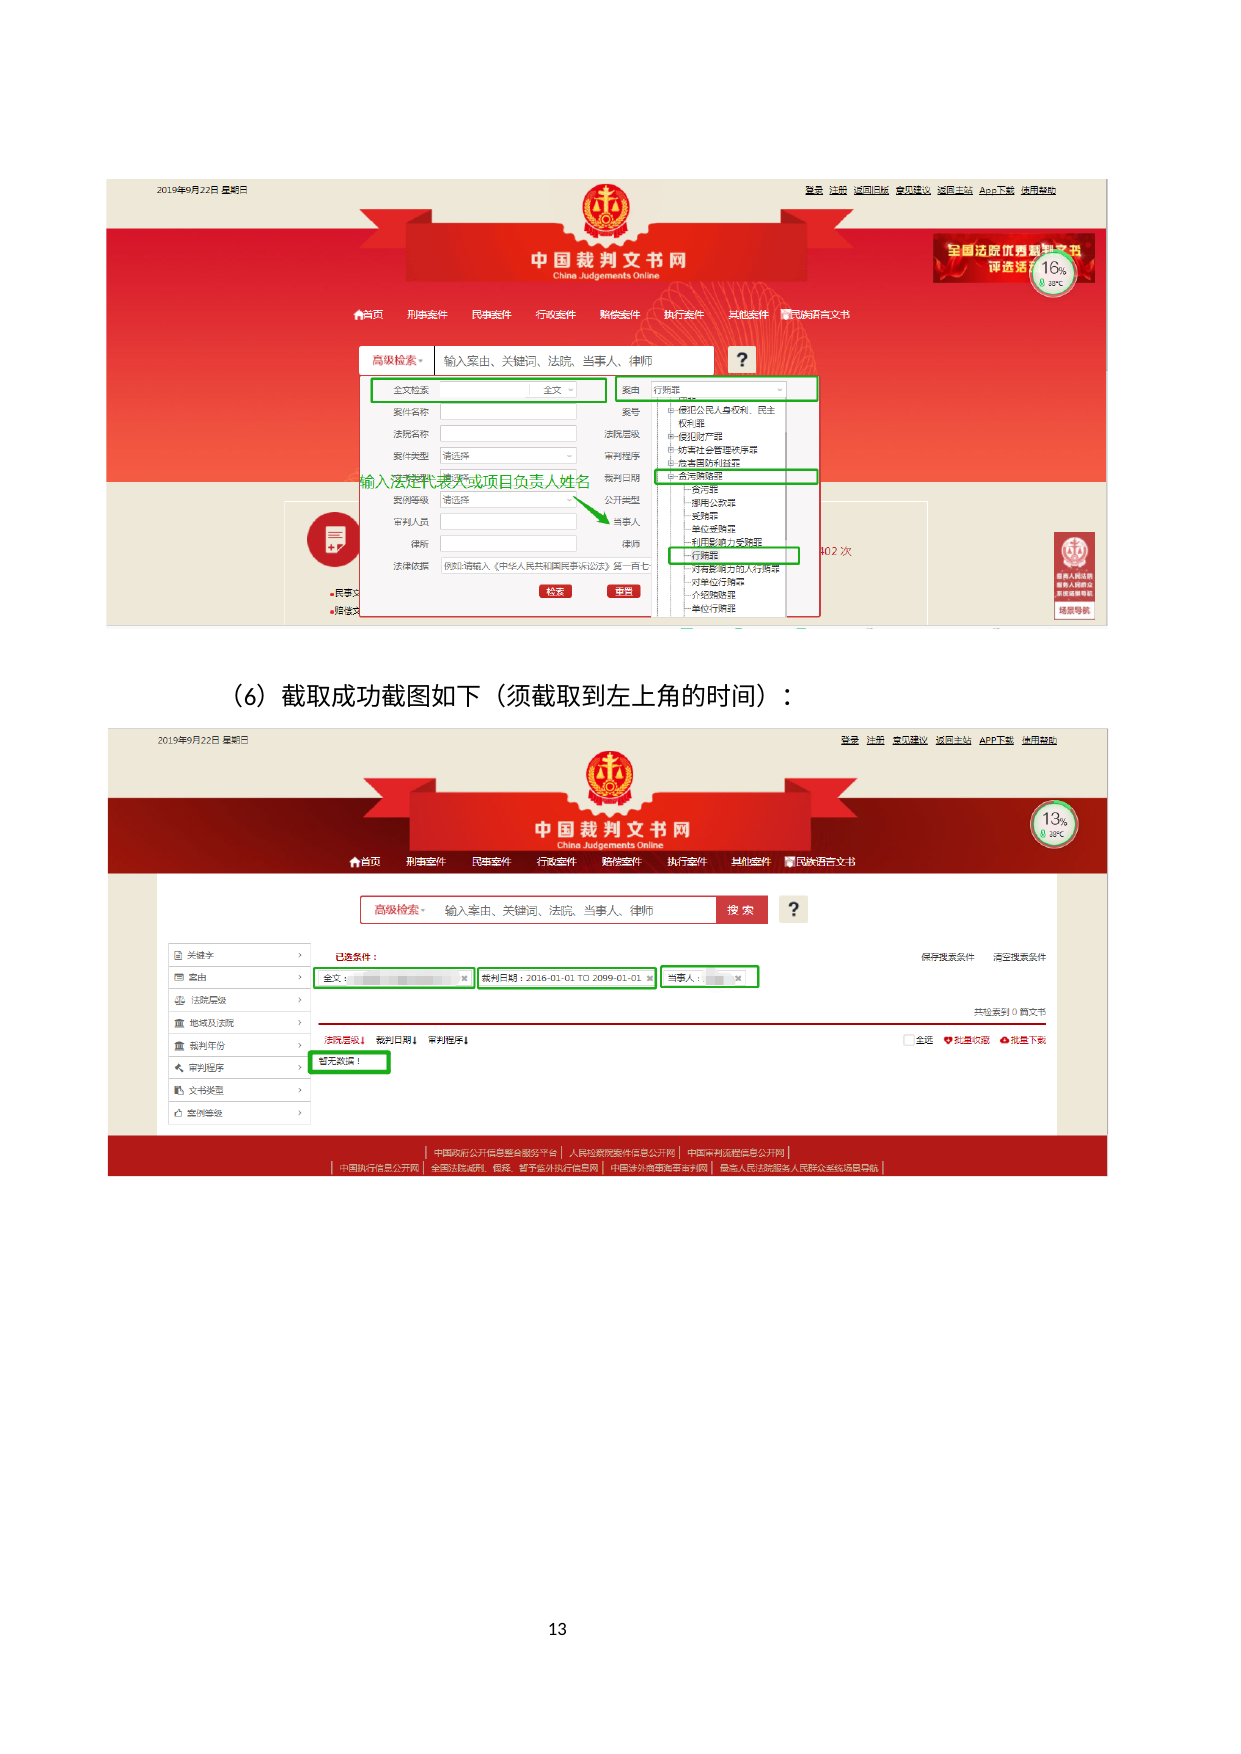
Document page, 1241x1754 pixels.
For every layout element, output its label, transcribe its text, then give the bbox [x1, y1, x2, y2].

picture [106, 179, 1108, 629]
picture [107, 727, 1109, 1177]
